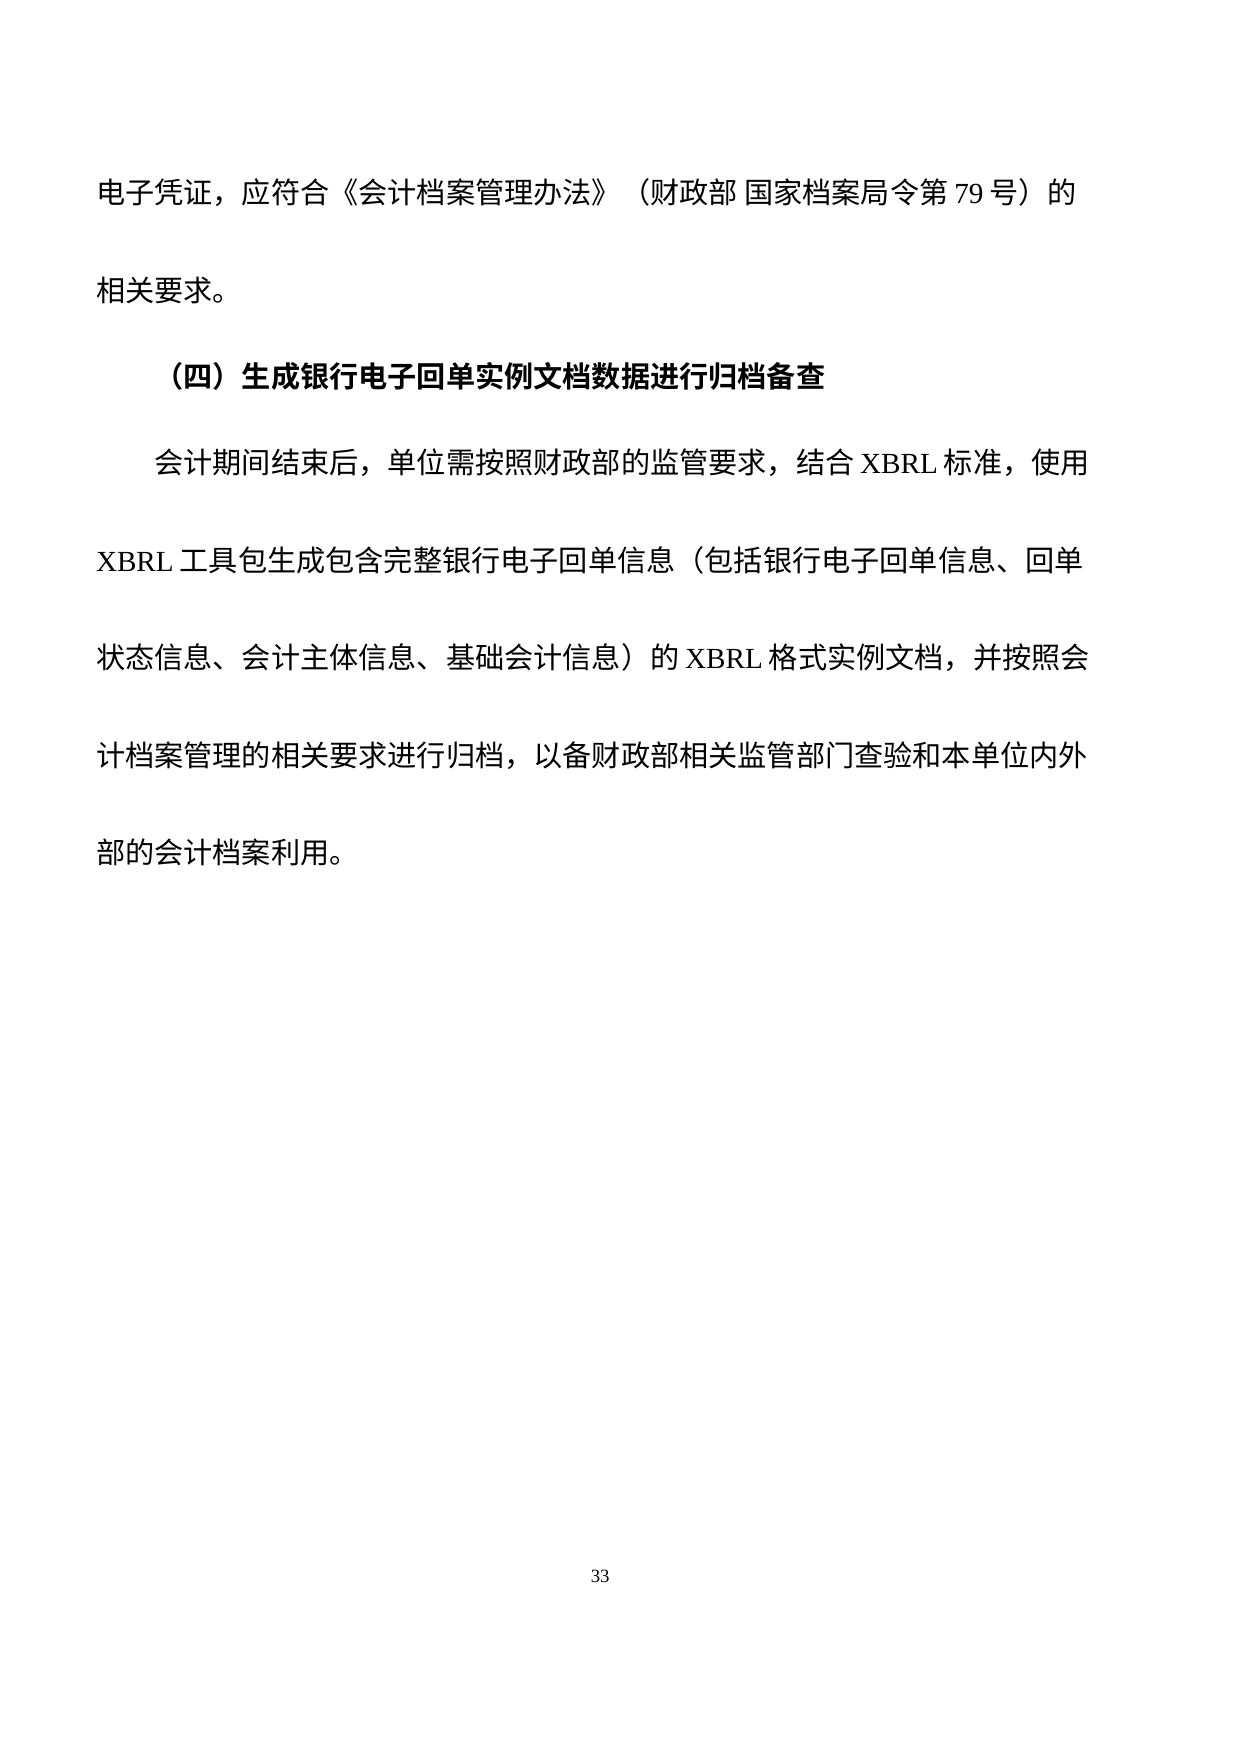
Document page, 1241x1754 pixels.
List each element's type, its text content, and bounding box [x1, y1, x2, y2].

text 会计期间结束后，单位需按照财政部的监管要求，结合XBRL标准，使用XBRL工具包生成包含完整银行电子回单信息（包括银行电子回单信息、回单状态信息、会计主体信息、基础会计信息）的XBRL格式实例文档，并按照会计档案管理的相关要求进行归档，以备财政部相关监管部门查验和本单位内外部的会计档案利用。 [96, 428, 1104, 883]
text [96, 158, 1104, 321]
text （四）生成银行电子回单实例文档数据进行归档备查 [96, 342, 1104, 407]
